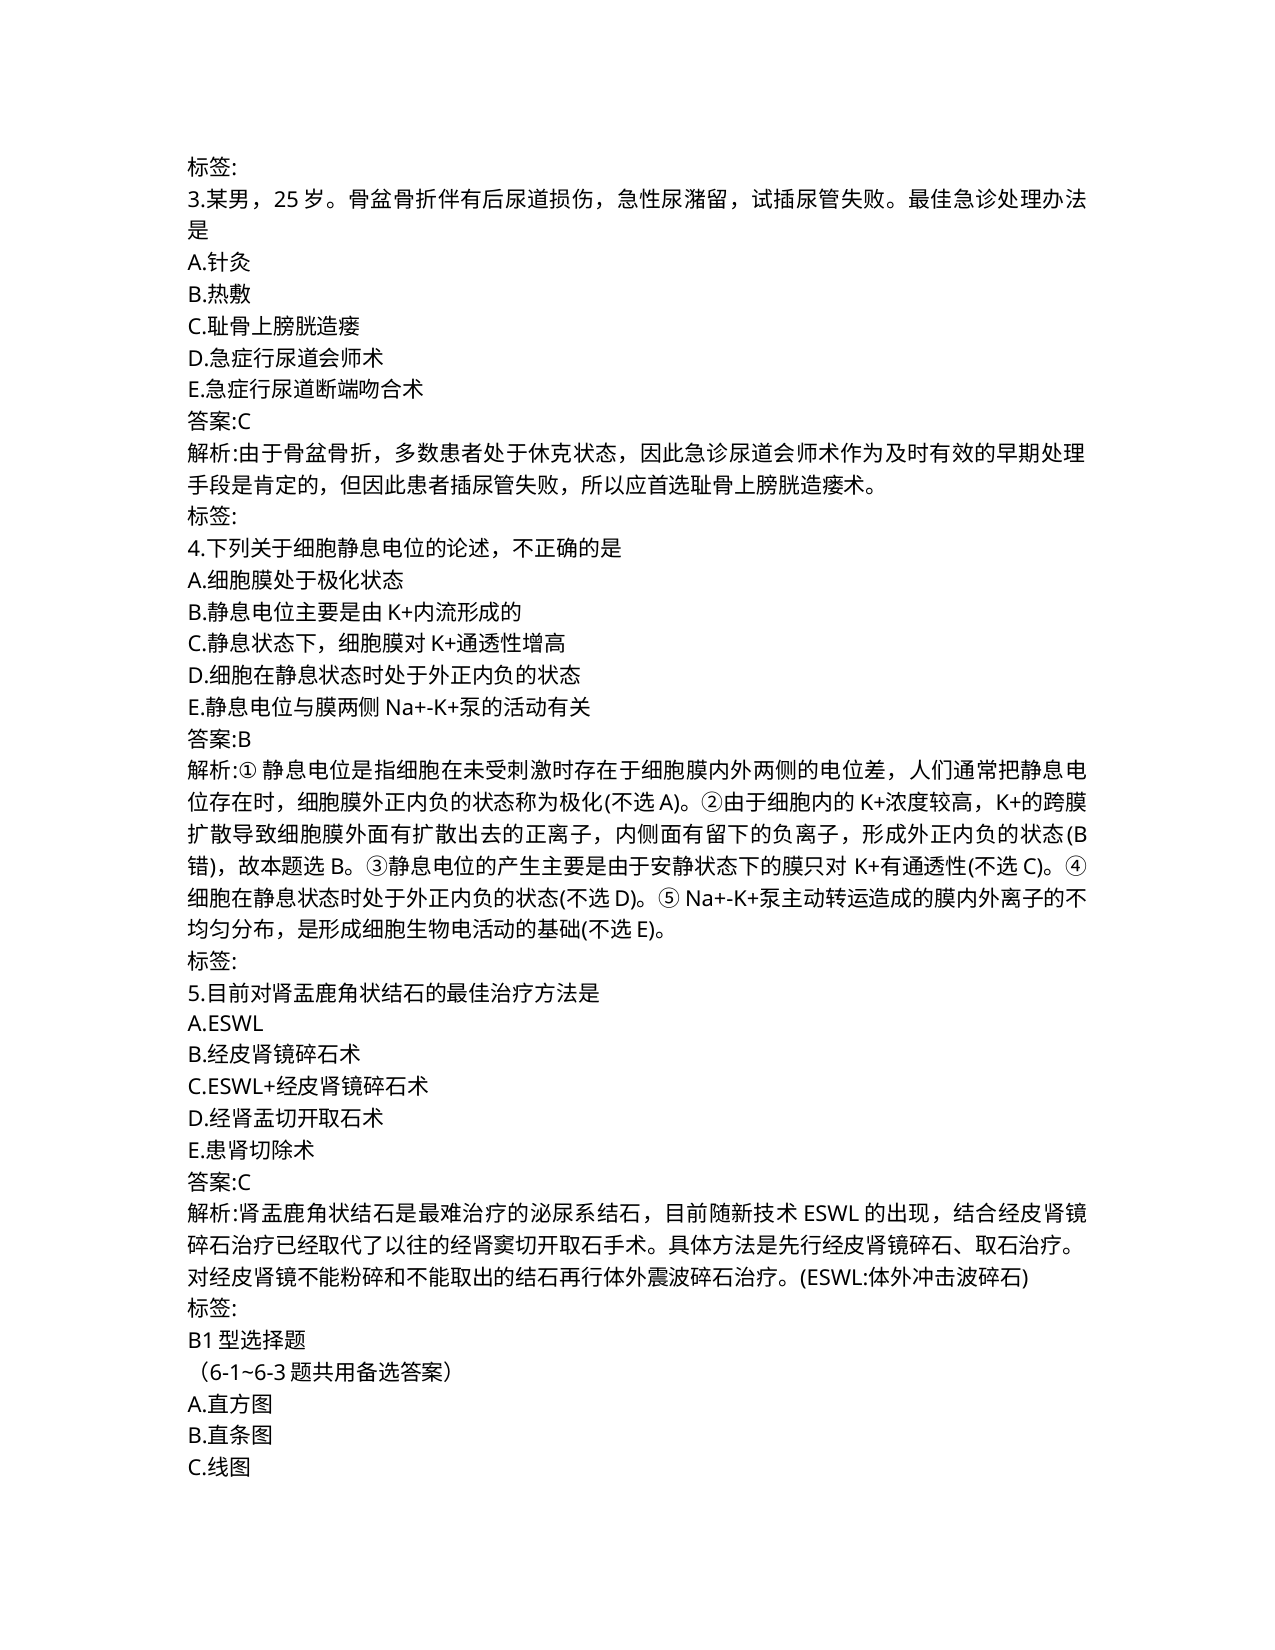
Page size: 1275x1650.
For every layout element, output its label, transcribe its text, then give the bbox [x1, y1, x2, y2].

text 3.某男，25岁。骨盆骨折伴有后尿道损伤，急性尿潴留，试插尿管失败。最佳急诊处理办法是 [187, 182, 1087, 245]
text 答案:C [187, 404, 1087, 436]
text C.ESWL+经皮肾镜碎石术 [187, 1069, 1087, 1101]
text 解析:肾盂鹿角状结石是最难治疗的泌尿系结石，目前随新技术ESWL的出现，结合经皮肾镜碎石治疗已经取代了以往的经肾窦切开取石手术。具体方法是先行经皮肾镜碎石、取石治疗。对经皮肾镜不能粉碎和不能取出的结石再行体外震波碎石治疗。(ESWL:体外冲击波碎石) [187, 1196, 1087, 1291]
text 标签: [187, 1291, 1087, 1323]
text 解析:①静息电位是指细胞在未受刺激时存在于细胞膜内外两侧的电位差，人们通常把静息电位存在时，细胞膜外正内负的状态称为极化(不选A)。②由于细胞内的K+浓度较高，K+的跨膜扩散导致细胞膜外面有扩散出去的正离子，内侧面有留下的负离子，形成外正内负的状态(B错)，故本题选B。③静息电位的产生主要是由于安静状态下的膜只对K+有通透性(不选C)。④细胞在静息状态时处于外正内负的状态(不选D)。⑤Na+-K+泵主动转运造成的膜内外离子的不均匀分布，是形成细胞生物电活动的基础(不选E)。 [187, 753, 1087, 944]
text 标签: [187, 944, 1087, 976]
text D.细胞在静息状态时处于外正内负的状态 [187, 658, 1087, 690]
text E.静息电位与膜两侧Na+-K+泵的活动有关 [187, 690, 1087, 722]
text A.直方图 [187, 1387, 1087, 1418]
text 标签: [187, 150, 1087, 182]
text A.细胞膜处于极化状态 [187, 563, 1087, 594]
text 答案:C [187, 1164, 1087, 1196]
text D.急症行尿道会师术 [187, 341, 1087, 372]
text 4.下列关于细胞静息电位的论述，不正确的是 [187, 531, 1087, 563]
text B.直条图 [187, 1418, 1087, 1450]
text （6-1~6-3题共用备选答案） [187, 1355, 1087, 1387]
text B.热敷 [187, 277, 1087, 309]
text B.经皮肾镜碎石术 [187, 1037, 1087, 1069]
text C.耻骨上膀胱造瘘 [187, 309, 1087, 341]
text A.针灸 [187, 245, 1087, 277]
text E.急症行尿道断端吻合术 [187, 372, 1087, 404]
text B1型选择题 [187, 1323, 1087, 1355]
text 解析:由于骨盆骨折，多数患者处于休克状态，因此急诊尿道会师术作为及时有效的早期处理手段是肯定的，但因此患者插尿管失败，所以应首选耻骨上膀胱造瘘术。 [187, 436, 1087, 499]
text C.静息状态下，细胞膜对K+通透性增高 [187, 626, 1087, 658]
text C.线图 [187, 1450, 1087, 1482]
text A.ESWL [187, 1008, 1087, 1037]
text 答案:B [187, 722, 1087, 753]
text E.患肾切除术 [187, 1133, 1087, 1164]
text 标签: [187, 499, 1087, 531]
text B.静息电位主要是由K+内流形成的 [187, 594, 1087, 626]
text 5.目前对肾盂鹿角状结石的最佳治疗方法是 [187, 976, 1087, 1008]
text D.经肾盂切开取石术 [187, 1101, 1087, 1133]
